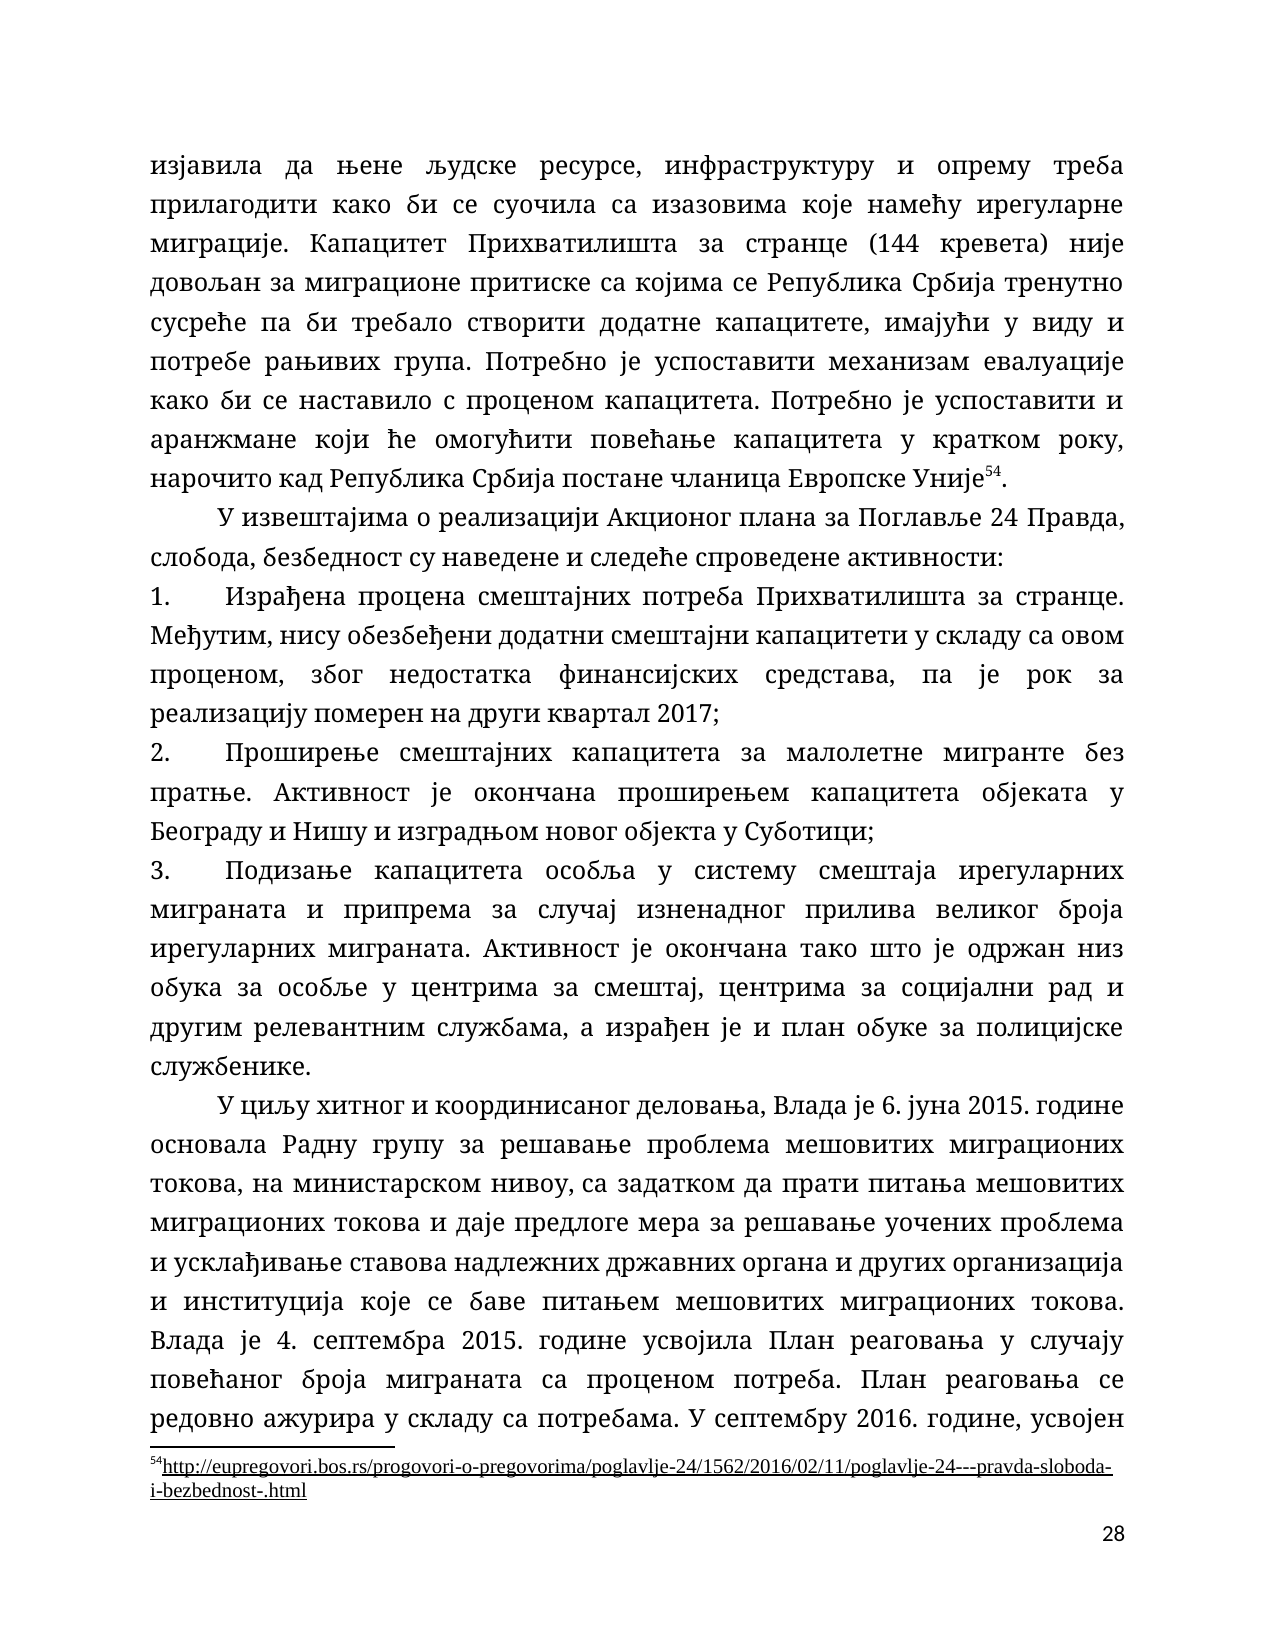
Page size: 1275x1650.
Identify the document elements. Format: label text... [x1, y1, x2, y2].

list Проширење смештајних капацитета за малолетне мигранте без пратње. Активност је окончана проширењем капацитета објеката у Београду и Нишу и изградњом новог објекта у Суботици; [150, 735, 1125, 847]
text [150, 1088, 1125, 1435]
list Израђена процена смештајних потреба Прихватилишта за странце. Међутим, нису обезбеђени додатни смештајни капацитети у складу са овом проценом, због недостатка финансијских средстава, па је рок за реализацију померен на други квартал 2017; [150, 578, 1125, 730]
list Подизање капацитета особља у систему смештаја ирегуларних миграната и припрема за случај изненадног прилива великог броја ирегуларних миграната. Активност је окончана тако што је одржан низ обука за особље у центрима за смештај, центрима за социјални рад и другим релевантним службама, а израђен је и план обуке за полицијске службенике. [150, 853, 1125, 1082]
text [150, 148, 1125, 495]
text У извештајима о реализацији Акционог плана за Поглавље 24 Правда, слобода, безбедност су наведене и следеће спроведене активности: [150, 500, 1125, 573]
